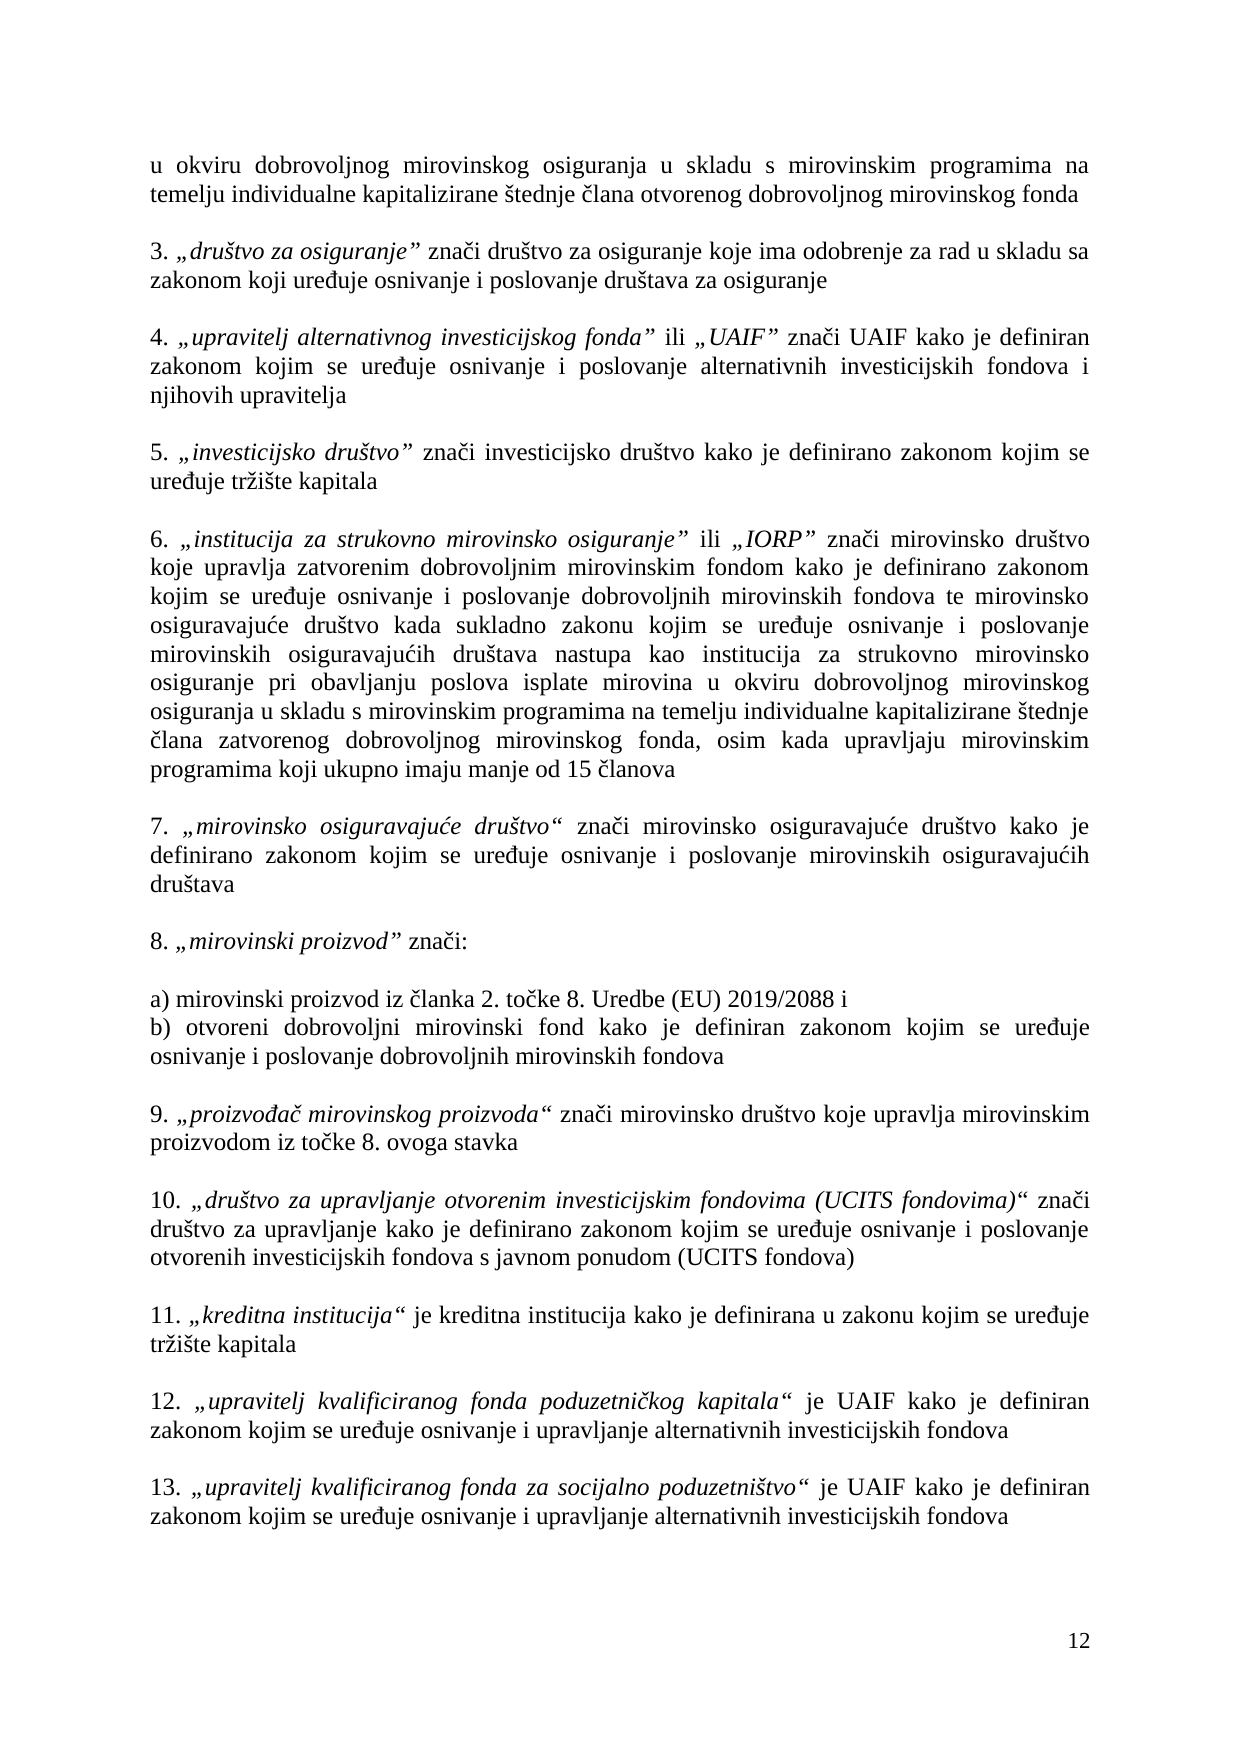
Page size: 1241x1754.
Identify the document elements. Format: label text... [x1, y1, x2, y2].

text 3. „društvo za osiguranje” znači društvo za osiguranje koje ima odobrenje za rad u skladu sa zakonom koji uređuje osnivanje i poslovanje društava za osiguranje [150, 236, 1090, 294]
text 9. „proizvođač mirovinskog proizvoda“ znači mirovinsko društvo koje upravlja mirovinskim proizvodom iz točke 8. ovoga stavka [150, 1099, 1090, 1156]
text 5. „investicijsko društvo” znači investicijsko društvo kako je definirano zakonom kojim se uređuje tržište kapitala [150, 437, 1090, 495]
text 10. „društvo za upravljanje otvorenim investicijskim fondovima (UCITS fondovima)“ znači društvo za upravljanje kako je definirano zakonom kojim se uređuje osnivanje i poslovanje otvorenih investicijskih fondova s javnom ponudom (UCITS fondova) [150, 1185, 1090, 1271]
text a) mirovinski proizvod iz članka 2. točke 8. Uredbe (EU) 2019/2088 i [150, 984, 1090, 1012]
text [150, 150, 1090, 207]
text 11. „kreditna institucija“ je kreditna institucija kako je definirana u zakonu kojim se uređuje tržište kapitala [150, 1300, 1090, 1357]
text b) otvoreni dobrovoljni mirovinski fond kako je definiran zakonom kojim se uređuje osnivanje i poslovanje dobrovoljnih mirovinskih fondova [150, 1012, 1090, 1070]
text 6. „institucija za strukovno mirovinsko osiguranje” ili „IORP” znači mirovinsko društvo koje upravlja zatvorenim dobrovoljnim mirovinskim fondom kako je definirano zakonom kojim se uređuje osnivanje i poslovanje dobrovoljnih mirovinskih fondova te mirovinsko osiguravajuće društvo kada sukladno zakonu kojim se uređuje osnivanje i poslovanje mirovinskih osiguravajućih društava nastupa kao institucija za strukovno mirovinsko osiguranje pri obavljanju poslova isplate mirovina u okviru dobrovoljnog mirovinskog osiguranja u skladu s mirovinskim programima na temelju individualne kapitalizirane štednje člana zatvorenog dobrovoljnog mirovinskog fonda, osim kada upravljaju mirovinskim programima koji ukupno imaju manje od 15 članova [150, 524, 1090, 782]
text 13. „upravitelj kvalificiranog fonda za socijalno poduzetništvo“ je UAIF kako je definiran zakonom kojim se uređuje osnivanje i upravljanje alternativnih investicijskih fondova [150, 1472, 1090, 1530]
text 8. „mirovinski proizvod” znači: [150, 926, 1090, 955]
text 12. „upravitelj kvalificiranog fonda poduzetničkog kapitala“ je UAIF kako je definiran zakonom kojim se uređuje osnivanje i upravljanje alternativnih investicijskih fondova [150, 1386, 1090, 1444]
text 4. „upravitelj alternativnog investicijskog fonda” ili „UAIF” znači UAIF kako je definiran zakonom kojim se uređuje osnivanje i poslovanje alternativnih investicijskih fondova i njihovih upravitelja [150, 322, 1090, 409]
text 7. „mirovinsko osiguravajuće društvo“ znači mirovinsko osiguravajuće društvo kako je definirano zakonom kojim se uređuje osnivanje i poslovanje mirovinskih osiguravajućih društava [150, 811, 1090, 897]
